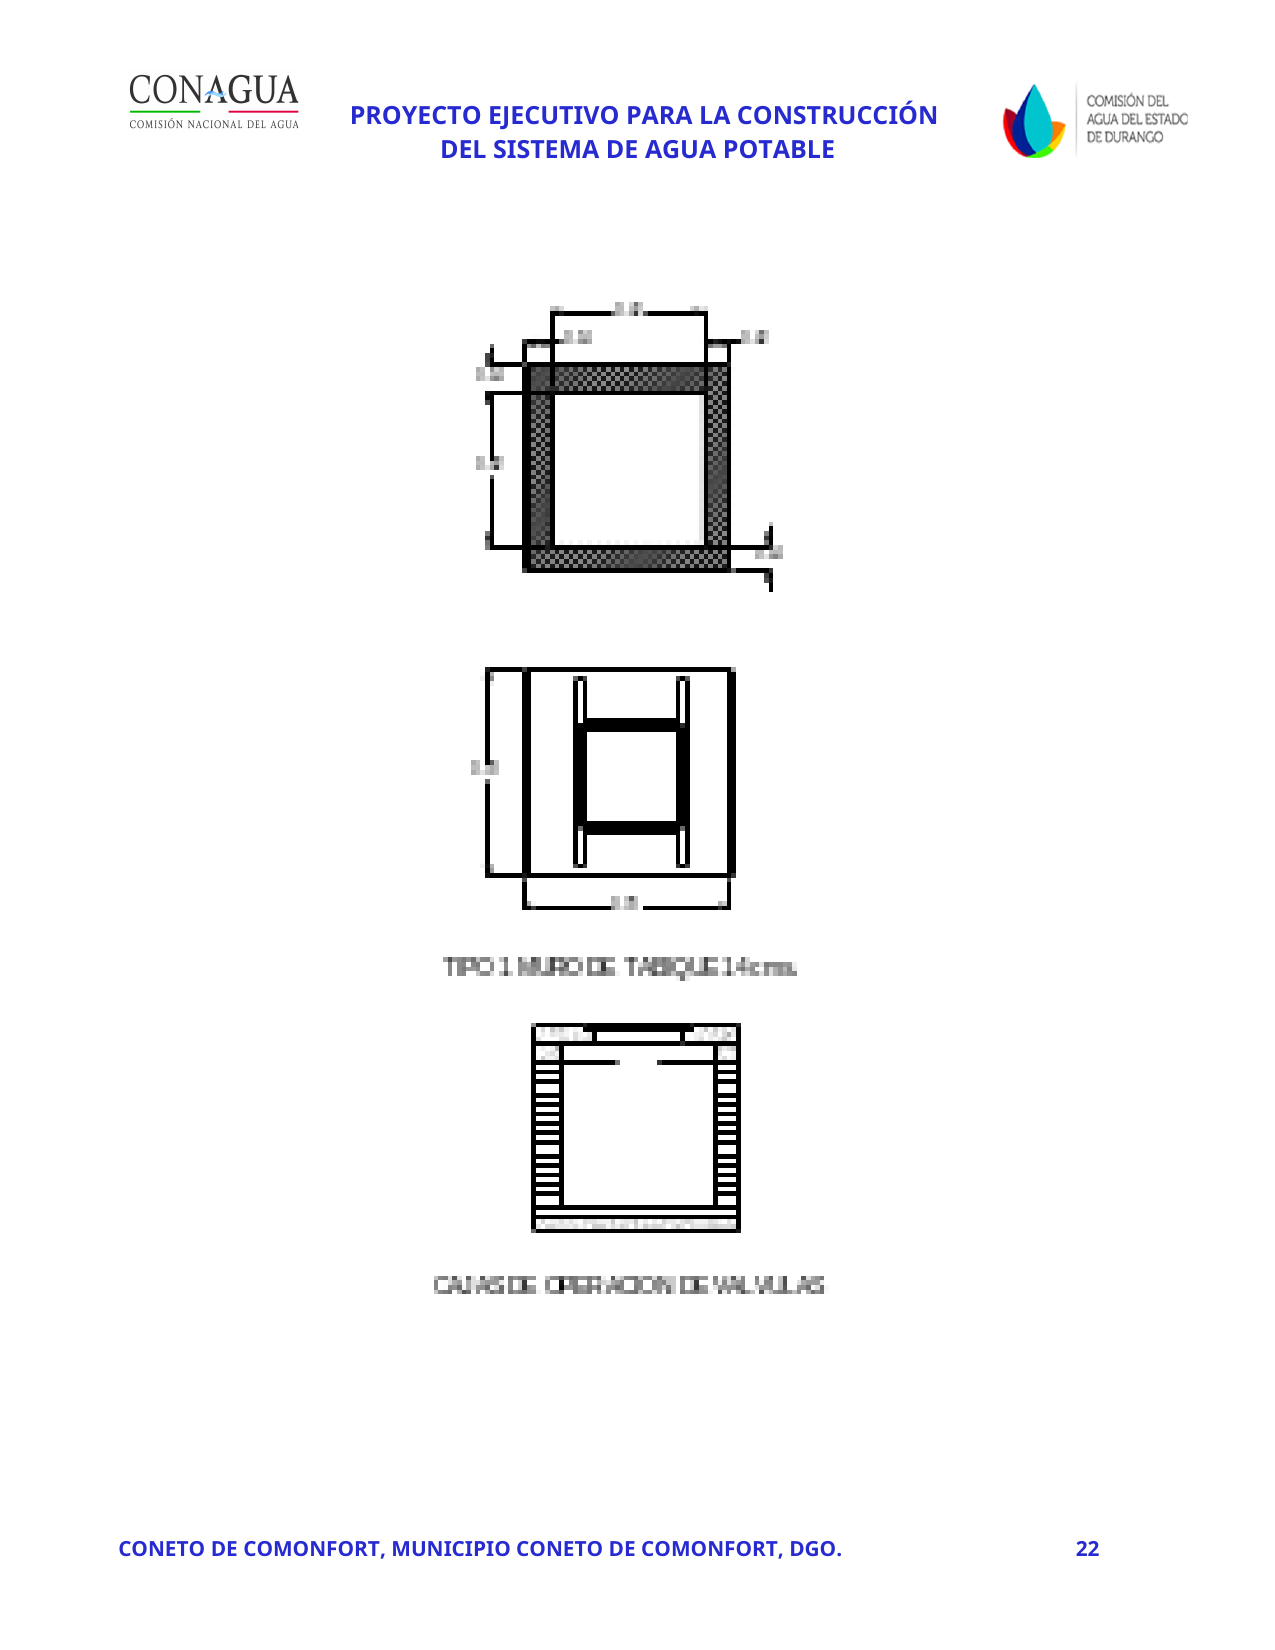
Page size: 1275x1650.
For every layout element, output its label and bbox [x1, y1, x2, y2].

picture [126, 68, 299, 132]
picture [1000, 81, 1191, 161]
